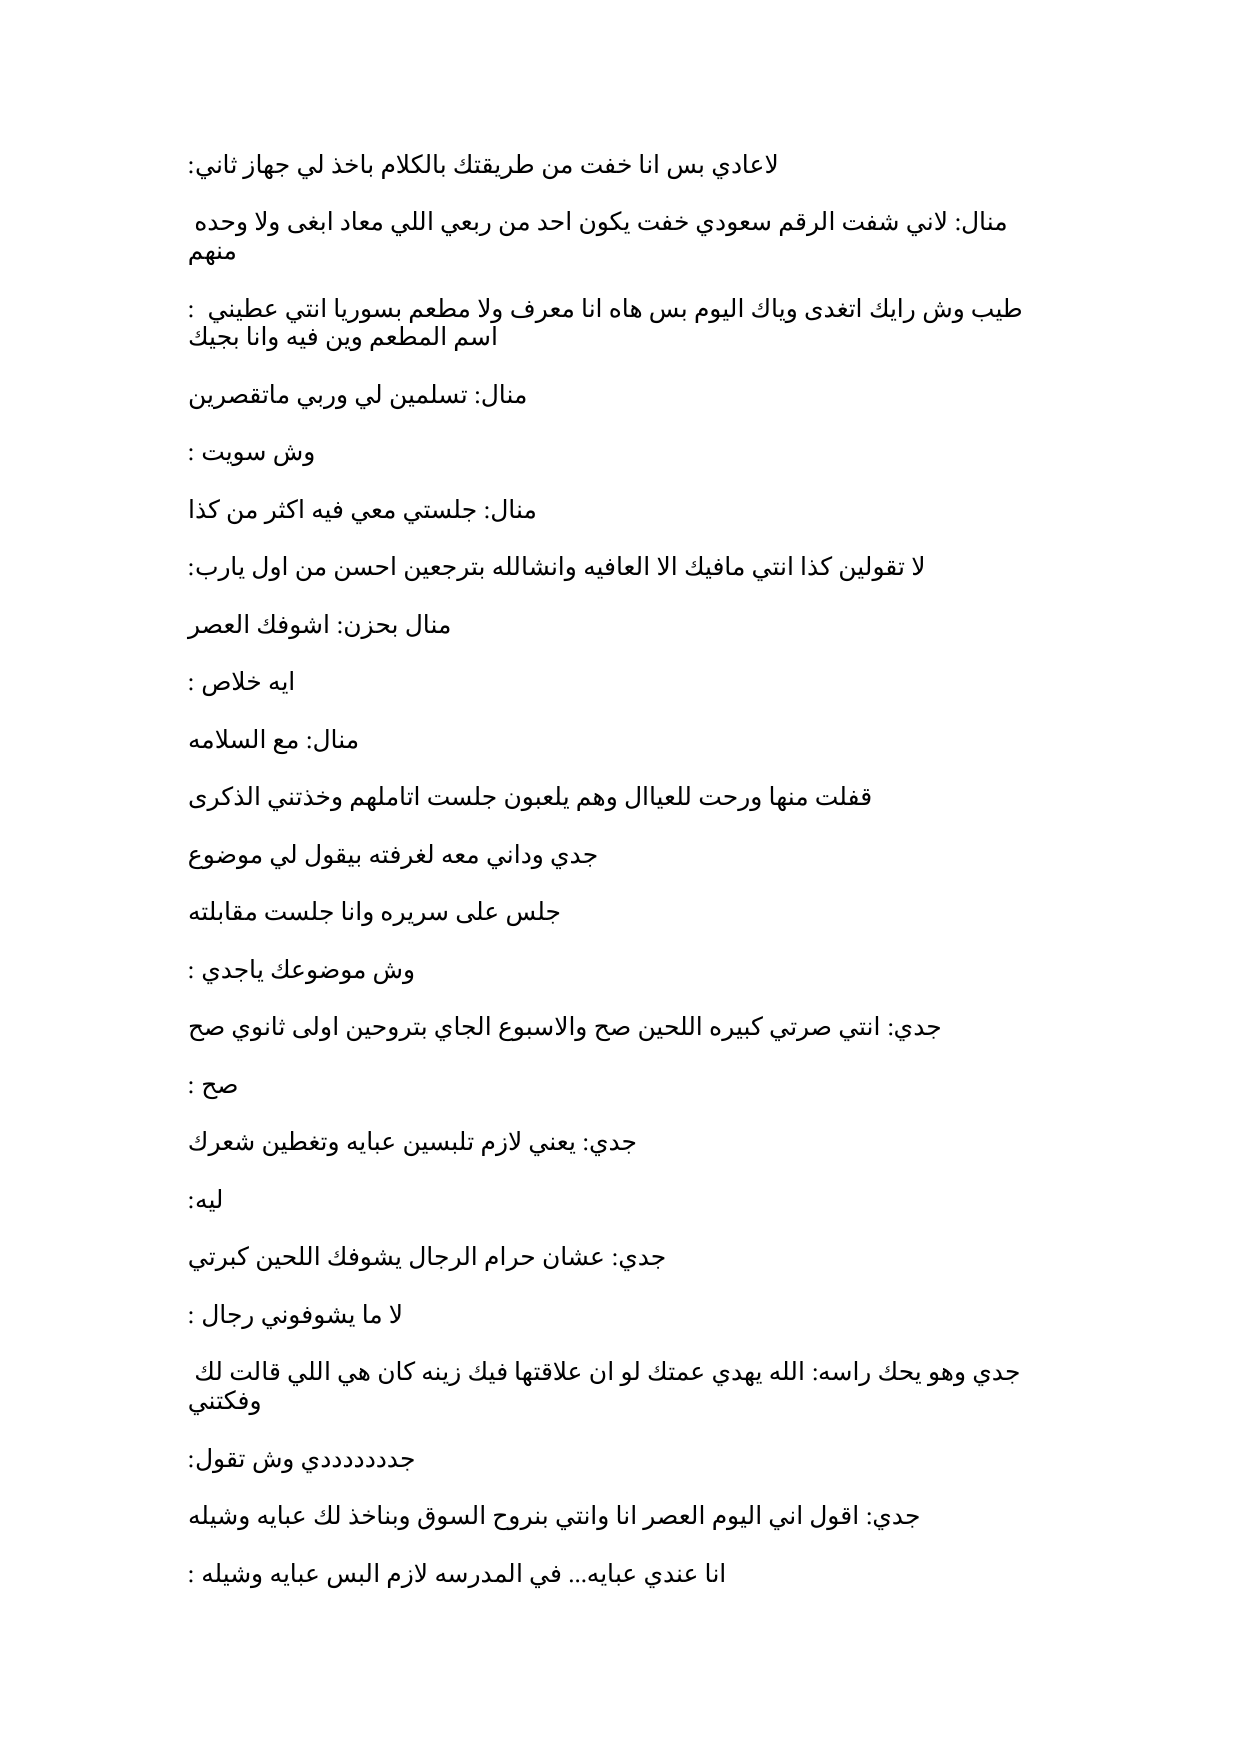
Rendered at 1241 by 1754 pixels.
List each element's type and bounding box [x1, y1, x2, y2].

text [187, 150, 1053, 1587]
